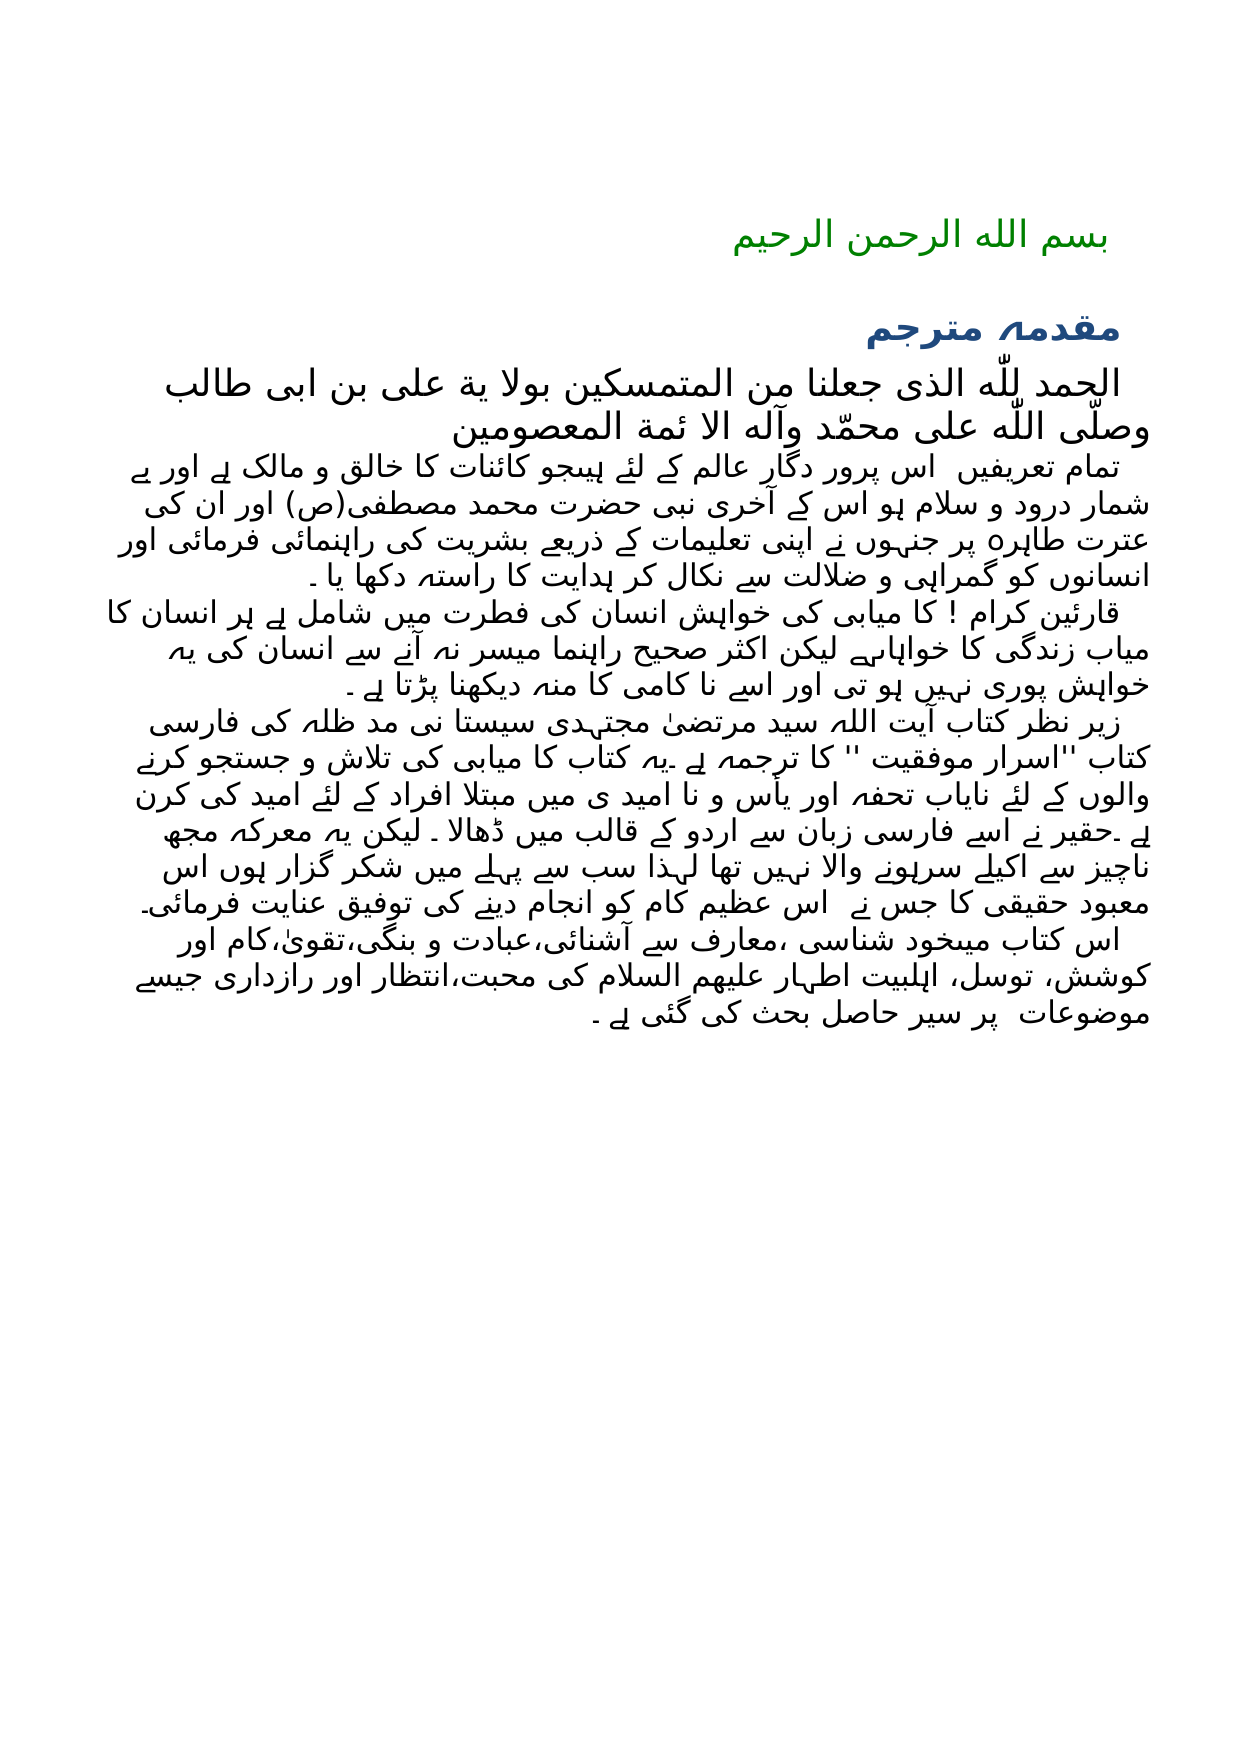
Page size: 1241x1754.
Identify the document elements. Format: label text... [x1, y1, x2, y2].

text اس کتاب میںخود شناسی ،معارف سے آشنائی،عبادت و بنگی،تقویٰ،کام اور کوشش، توسل، اہلبیت اطہار علیھم السلام کی محبت،انتظار اور رازداری جیسے موضوعات پر سیر حاصل بحث کی گئی ہے ۔ [89, 921, 1152, 1030]
subtitle مقدمہ مترجم [89, 305, 1152, 349]
text الحمد للّٰه الذی جعلنا من المتمسکین بولا یة علی بن ابی طالب وصلّی اللّٰه علی محمّد وآله الا ئمة المعصومین [89, 361, 1152, 449]
text زیر نظر کتاب آیت اللہ سید مرتضیٰ مجتہدی سیستا نی مد ظلہ کی فارسی کتاب ''اسرار موفقیت '' کا ترجمہ ہے ۔یہ کتاب کا میابی کی تلاش و جستجو کرنے والوں کے لئے نایاب تحفہ اور یأس و نا امید ی میں مبتلا افراد کے لئے امید کی کرن ہے ۔حقیر نے اسے فارسی زبان سے اردو کے قالب میں ڈھالا ۔ لیکن یہ معرکہ مجھ ناچیز سے اکیلے سرہونے والا نہیں تھا لہذا سب سے پہلے میں شکر گزار ہوں اس معبود حقیقی کا جس نے اس عظیم کام کو انجام دینے کی توفیق عنایت فرمائی۔ [89, 703, 1152, 921]
text بسم الله الرحمن الرحیم [89, 213, 1152, 257]
text قارئین کرام ! کا میابی کی خواہش انسان کی فطرت میں شامل ہے ہر انسان کا میاب زندگی کا خواہاںہے لیکن اکثر صحیح راہنما میسر نہ آنے سے انسان کی یہ خواہش پوری نہیں ہو تی اور اسے نا کامی کا منہ دیکھنا پڑتا ہے ۔ [89, 594, 1152, 703]
text تمام تعریفیں اس پرور دگار عالم کے لئے ہیںجو کائنات کا خالق و مالک ہے اور بے شمار درود و سلام ہو اس کے آخری نبی حضرت محمد مصطفی(ص) اور ان کی عترت طاہرہ پر جنہوں نے اپنی تعلیمات کے ذریعے بشریت کی راہنمائی فرمائی اور انسانوں کو گمراہی و ضلالت سے نکال کر ہدایت کا راستہ دکھا یا ۔ [89, 449, 1152, 594]
